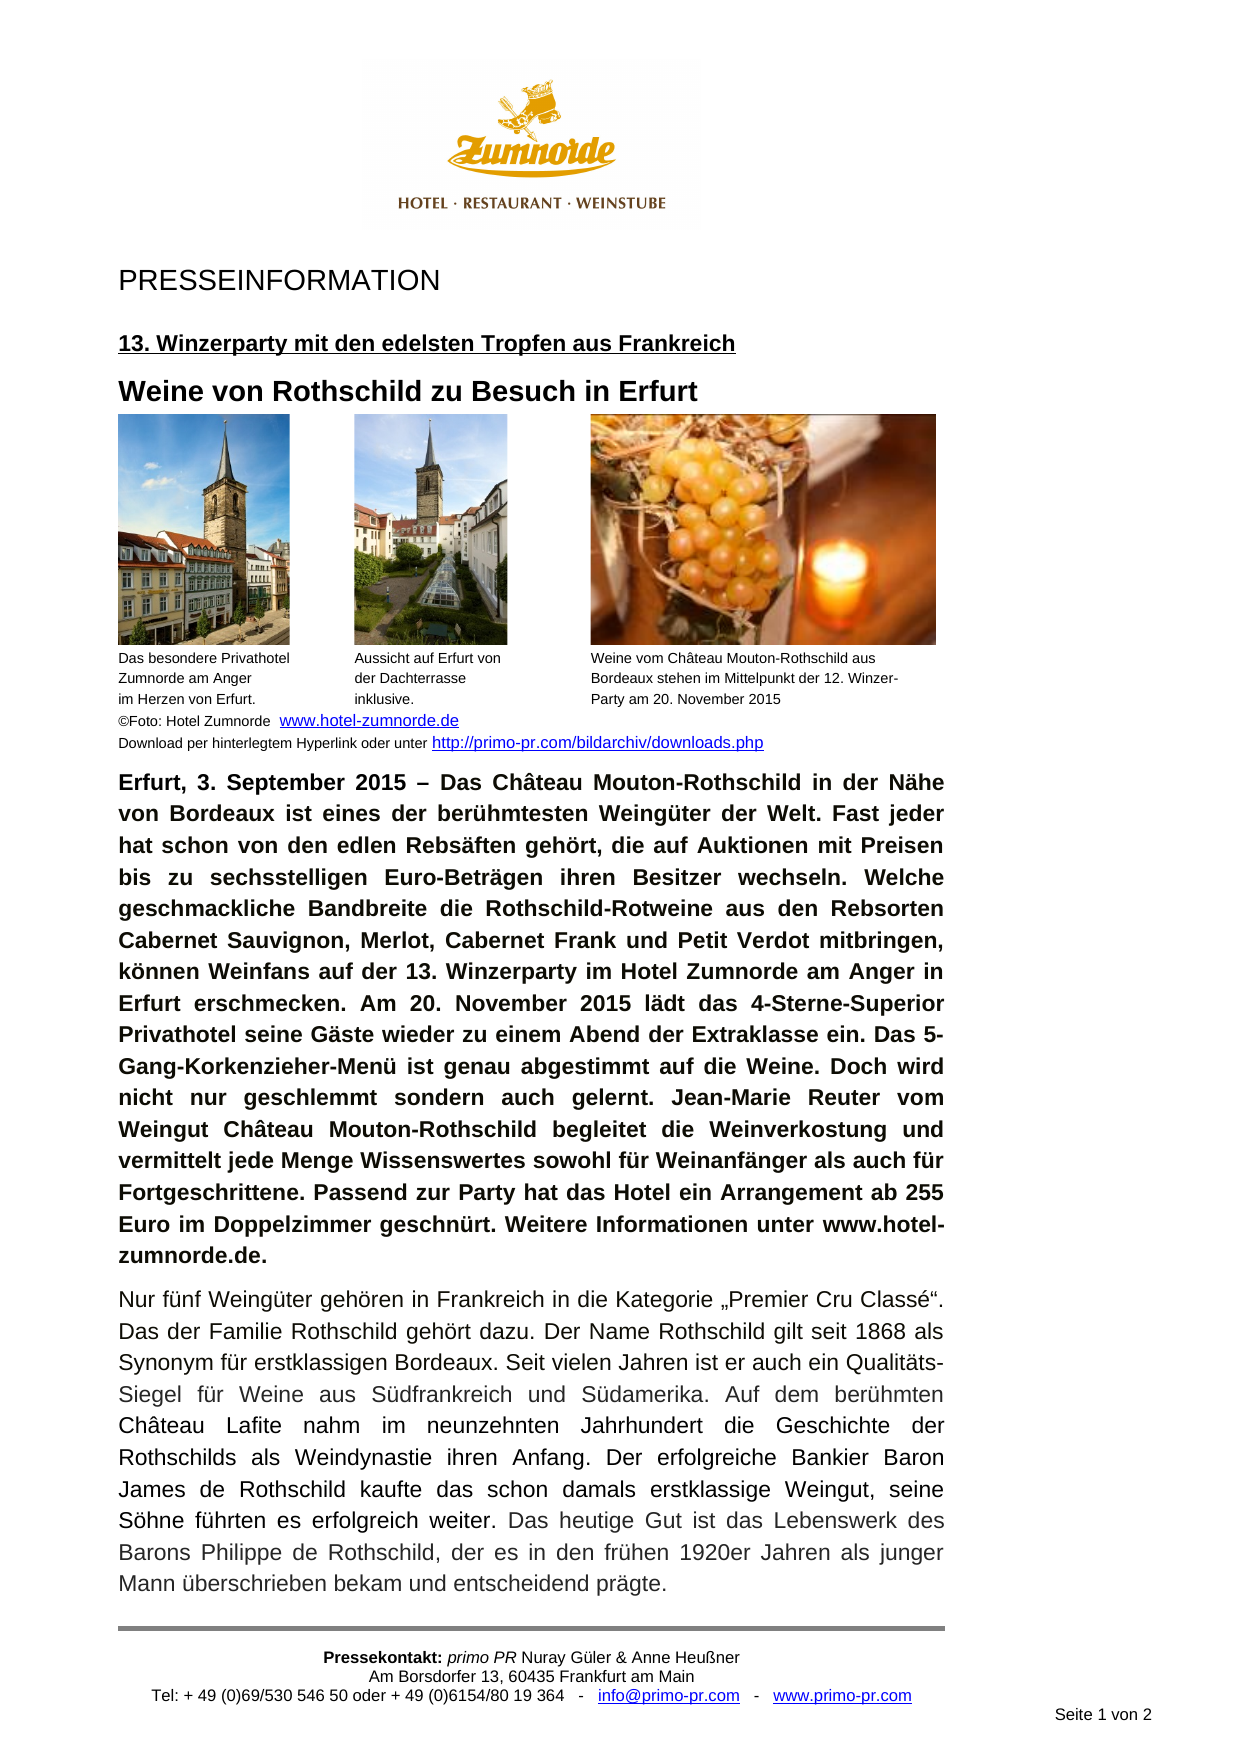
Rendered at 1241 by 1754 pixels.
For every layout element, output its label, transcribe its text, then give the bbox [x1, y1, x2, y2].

picture [118, 414, 290, 645]
text im Herzen von Erfurt. inklusive. Party am 20. November 2015 [118, 690, 1034, 707]
text Erfurt, 3. September 2015 – Das Château Mouton-Rothschild in der Nähe von Bordeaux ist eines der berühmtesten Weingüter der Welt. Fast jeder hat schon von den edlen Rebsäften gehört, die auf Auktionen mit Preisen bis zu sechsstelligen Euro-Beträgen ihren Besitzer wechseln. Welche geschmackliche Bandbreite die Rothschild-Rotweine aus den Rebsorten Cabernet Sauvignon, Merlot, Cabernet Frank und Petit Verdot mitbringen, können Weinfans auf der 13. Winzerparty im Hotel Zumnorde am Anger in Erfurt erschmecken. Am 20. November 2015 lädt das 4-Sterne-Superior Privathotel seine Gäste wieder zu einem Abend der Extraklasse ein. Das 5-Gang-Korkenzieher-Menü ist genau abgestimmt auf die Weine. Doch wird nicht nur geschlemmt sondern auch gelernt. Jean-Marie Reuter vom Weingut Château Mouton-Rothschild begleitet die Weinverkostung und vermittelt jede Menge Wissenswertes sowohl für Weinanfänger als auch für Fortgeschrittene. Passend zur Party hat das Hotel ein Arrangement ab 255 Euro im Doppelzimmer geschnürt. Weitere Informationen unter www.hotel-zumnorde.de. [118, 769, 945, 1268]
text Zumnorde am Anger der Dachterrasse Bordeaux stehen im Mittelpunkt der 12. Winzer- [118, 670, 1034, 687]
text Nur fünf Weingüter gehören in Frankreich in die Kategorie „Premier Cru Classé“. Das der Familie Rothschild gehört dazu. Der Name Rothschild gilt seit 1868 als Synonym für erstklassigen Bordeaux. Seit vielen Jahren ist er auch ein Qualitäts-Siegel für Weine aus Südfrankreich und Südamerika. Auf dem berühmten Château Lafite nahm im neunzehnten Jahrhundert die Geschichte der Rothschilds als Weindynastie ihren Anfang. Der erfolgreiche Bankier Baron James de Rothschild kaufte das schon damals erstklassige Weingut, seine Söhne führten es erfolgreich weiter. Das heutige Gut ist das Lebenswerk des Barons Philippe de Rothschild, der es in den frühen 1920er Jahren als junger Mann überschrieben bekam und entscheidend prägte. [118, 1286, 945, 1597]
text Download per hinterlegtem Hyperlink oder unter http://primo-pr.com/bildarchiv/downloads.php [118, 733, 1061, 752]
text Das besondere Privathotel Aussicht auf Erfurt von Weine vom Château Mouton-Rothschild aus [118, 650, 1034, 667]
picture [354, 414, 508, 645]
text ©Foto: Hotel Zumnorde www.hotel-zumnorde.de [118, 710, 945, 729]
text 13. Winzerparty mit den edelsten Tropfen aus Frankreich [118, 330, 945, 357]
picture [590, 414, 936, 645]
text Weine von Rothschild zu Besuch in Erfurt [118, 374, 1091, 408]
picture [361, 59, 702, 230]
